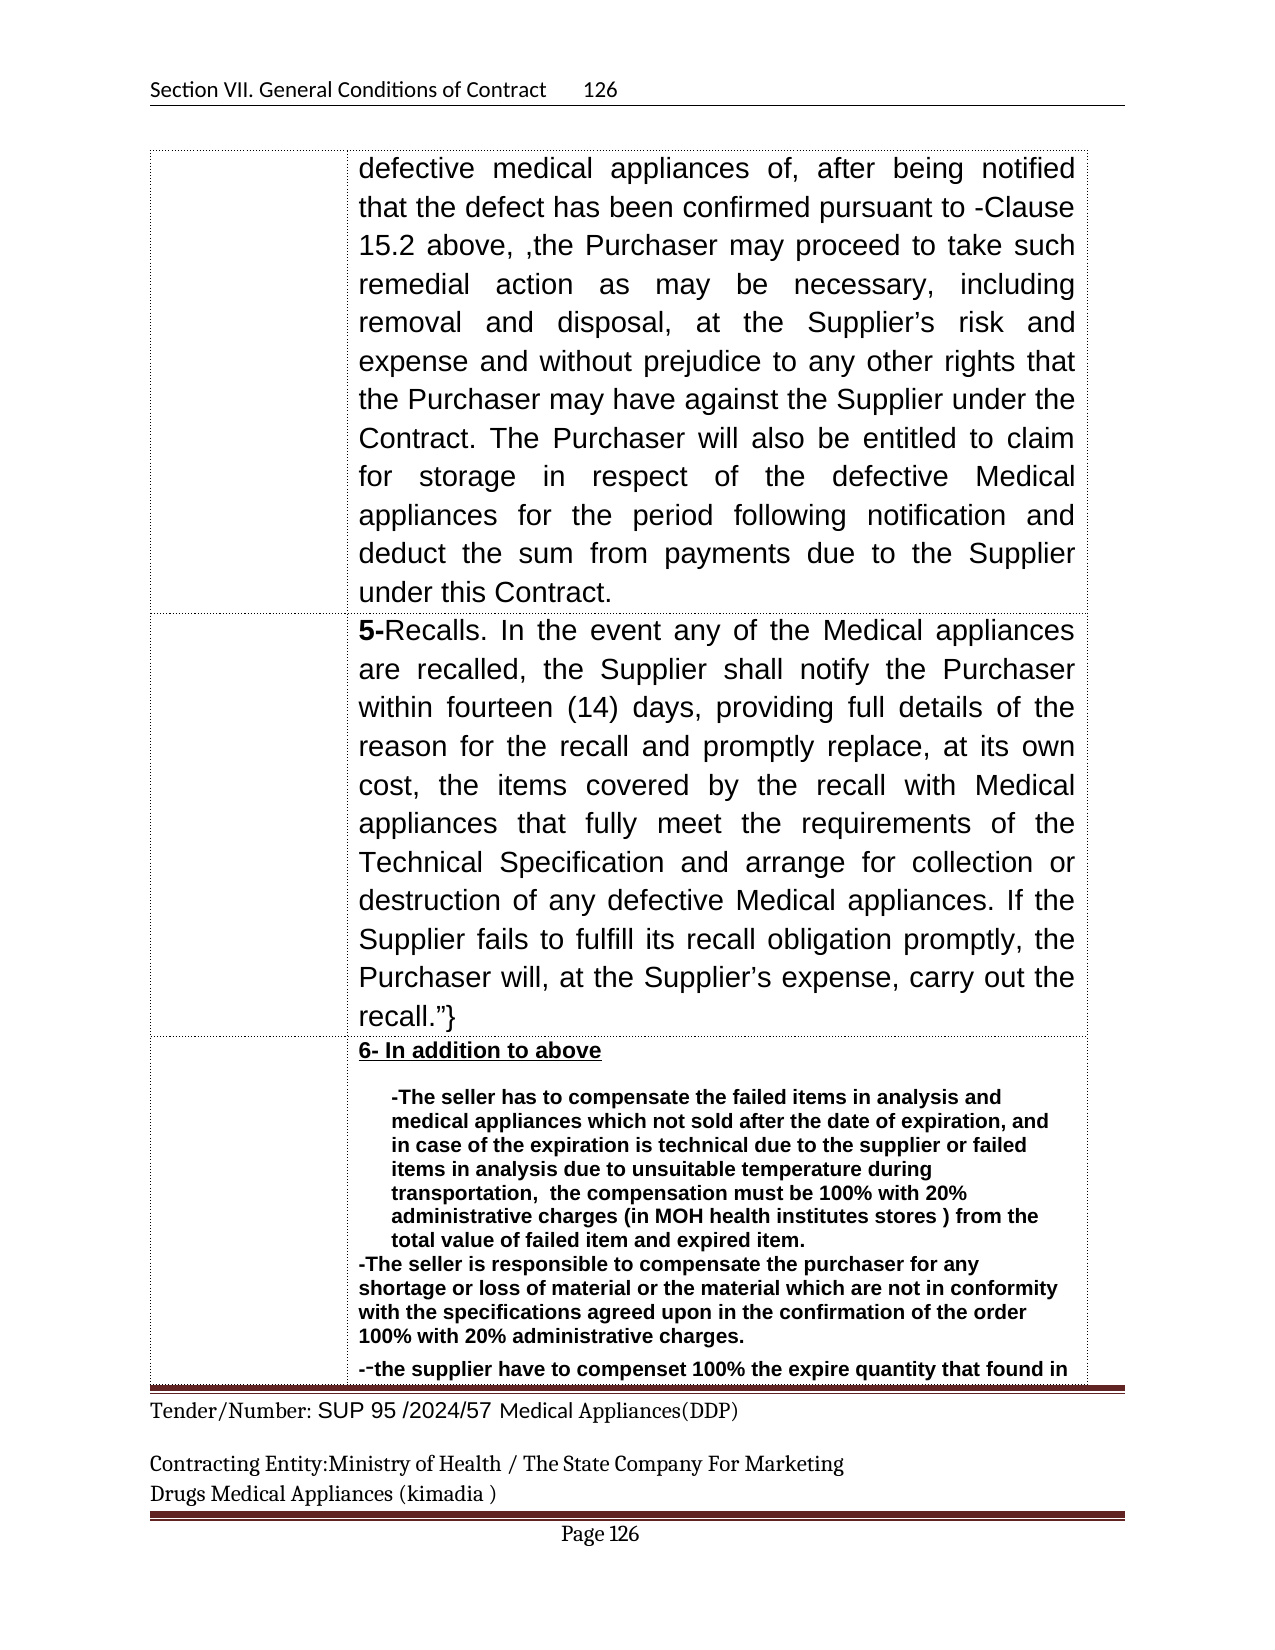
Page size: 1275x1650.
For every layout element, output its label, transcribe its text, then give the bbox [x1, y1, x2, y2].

table_cell [150, 150, 347, 612]
table_cell [150, 1036, 347, 1384]
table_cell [347, 1036, 1088, 1384]
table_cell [347, 150, 1088, 612]
table_cell [150, 613, 347, 1036]
table_cell 5-Recalls. In the event any of the Medical appliances are recalled, the Supplier shall notify the Purchaser within fourteen (14) days, providing full details of the reason for the recall and promptly replace, at its own cost, the items covered by the recall with Medical appliances that fully meet the requirements of the Technical Specification and arrange for collection or destruction of any defective Medical appliances. If the Supplier fails to fulfill its recall obligation promptly, the Purchaser will, at the Supplier’s expense, carry out the recall.”} [347, 613, 1088, 1036]
